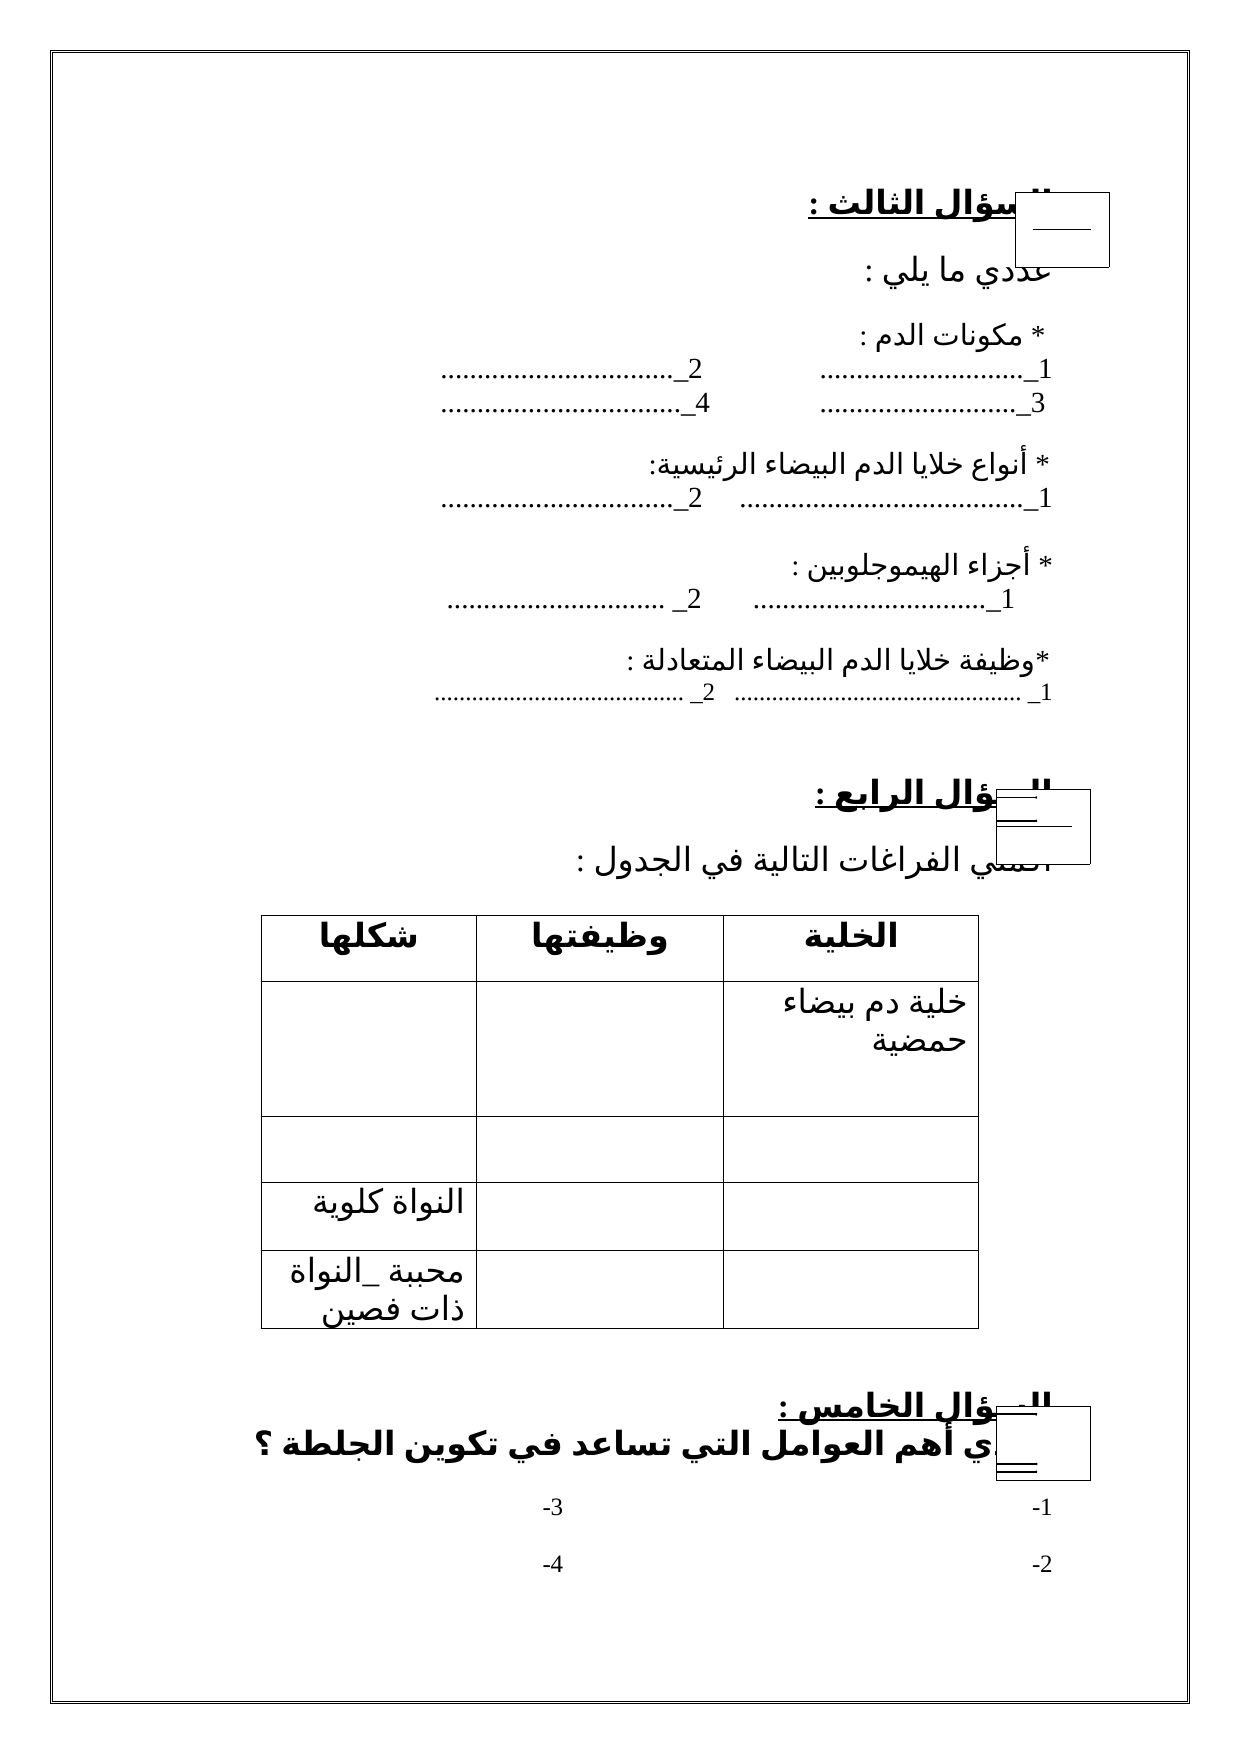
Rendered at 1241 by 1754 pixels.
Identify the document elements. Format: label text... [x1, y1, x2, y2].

table_cell [724, 1183, 978, 1250]
table_cell [477, 982, 723, 1116]
table_cell النواة كلوية [262, 1183, 476, 1250]
table_cell [262, 1117, 476, 1182]
text السؤال الخامس : [187, 1386, 1053, 1424]
text 3_........................... 4_................................. [187, 385, 1053, 418]
table_cell [262, 982, 476, 1116]
text 2- 4- [187, 1549, 1053, 1578]
text السؤال الثالث : [187, 183, 1053, 222]
table_cell خلية دم بيضاء حمضية [724, 982, 978, 1116]
table_header وظيفتها [477, 916, 723, 981]
text عددي أهم العوامل التي تساعد في تكوين الجلطة ؟ [187, 1424, 996, 1463]
table_cell [477, 1251, 723, 1328]
text 1_ .............................................. 2_ ........................................ [187, 677, 1053, 706]
text 1_............................ 2_................................ [187, 351, 1053, 385]
table_cell [477, 1117, 723, 1182]
text السؤال الرابع : [187, 773, 1053, 811]
text 1- 3- [187, 1492, 1053, 1520]
text * أجزاء الهيموجلوبين : [187, 548, 1053, 581]
text عددي ما يلي : [187, 251, 1053, 289]
table_cell محببة _النواة ذات فصين [262, 1251, 476, 1328]
table_cell [724, 1117, 978, 1182]
text *وظيفة خلايا الدم البيضاء المتعادلة : [187, 643, 1050, 677]
table_cell [724, 1251, 978, 1328]
text 1_................................ 2_ .............................. [187, 581, 1015, 615]
text اكملي الفراغات التالية في الجدول : [187, 840, 1053, 878]
table_header شكلها [262, 916, 476, 981]
text * مكونات الدم : [187, 318, 1053, 351]
text * أنواع خلايا الدم البيضاء الرئيسية: [187, 447, 1053, 481]
table_header الخلية [724, 916, 978, 981]
table_cell [477, 1183, 723, 1250]
text 1_....................................... 2_................................ [187, 481, 1053, 514]
